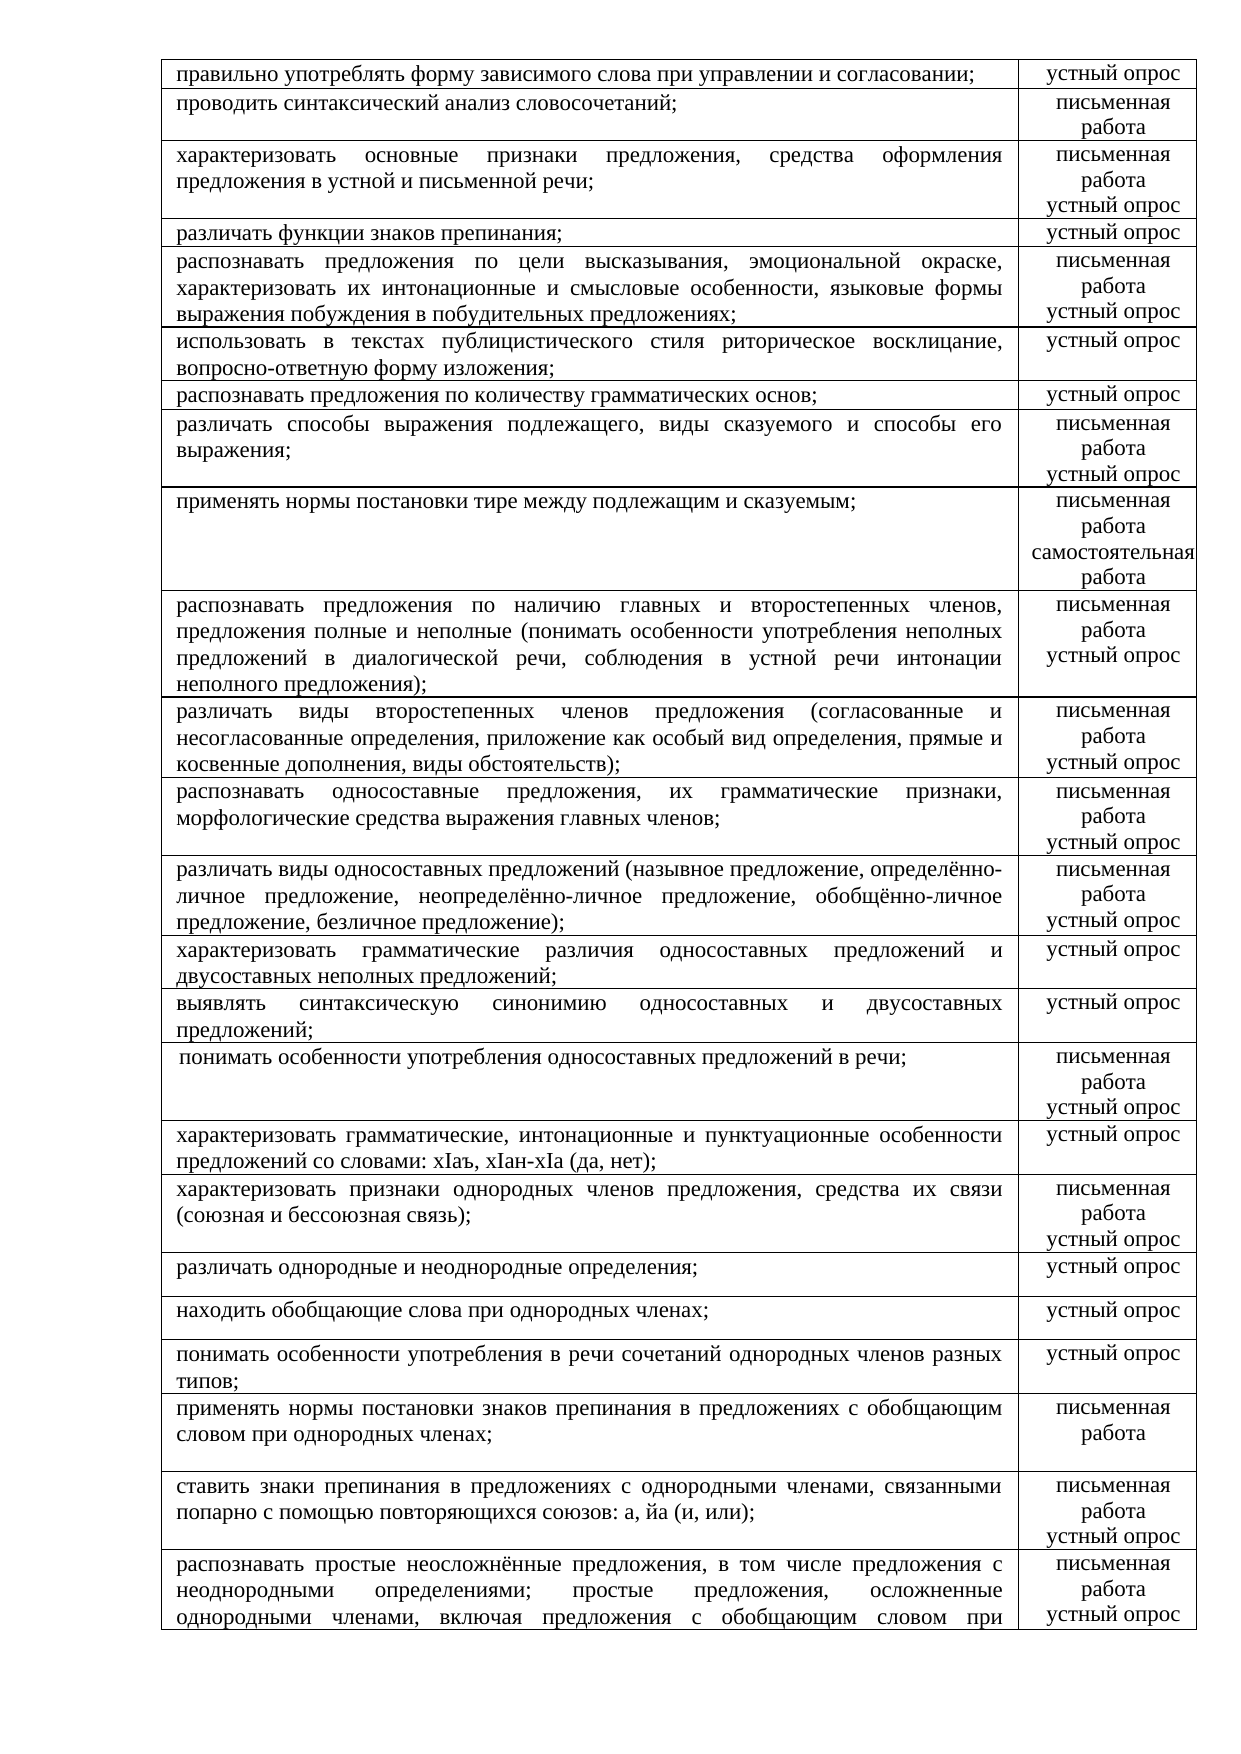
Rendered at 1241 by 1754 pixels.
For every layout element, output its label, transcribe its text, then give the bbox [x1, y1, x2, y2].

table_cell различать функции знаков препинания; [162, 219, 1018, 246]
table_cell распознавать предложения по цели высказывания, эмоциональной окраске, характеризовать их интонационные и смысловые особенности, языковые формы выражения побуждения в побудительных предложениях; [162, 247, 1018, 326]
table_cell устный опрос [1019, 1340, 1196, 1393]
table_cell устный опрос [1019, 1253, 1196, 1296]
table_cell понимать особенности употребления односоставных предложений в речи; [162, 1043, 1018, 1120]
table_cell находить обобщающие слова при однородных членах; [162, 1297, 1018, 1339]
table_cell устный опрос [1019, 60, 1196, 88]
table_cell устный опрос [1019, 328, 1196, 380]
table_cell характеризовать основные признаки предложения, средства оформления предложения в устной и письменной речи; [162, 141, 1018, 218]
table_cell письменная работа устный опрос [1019, 247, 1196, 326]
table_cell использовать в текстах публицистического стиля риторическое восклицание, вопросно-ответную форму изложения; [162, 328, 1018, 380]
table_cell характеризовать грамматические, интонационные и пунктуационные особенности предложений со словами: хӀаъ, хӀан-хӀа (да, нет); [162, 1121, 1018, 1174]
table_cell различать способы выражения подлежащего, виды сказуемого и способы его выражения; [162, 410, 1018, 486]
table_cell ставить знаки препинания в предложениях с однородными членами, связанными попарно с помощью повторяющихся союзов: а, йа (и, или); [162, 1472, 1018, 1549]
table_cell устный опрос [1019, 936, 1196, 988]
table_cell письменная работа устный опрос [1019, 698, 1196, 777]
table_cell проводить синтаксический анализ словосочетаний; [162, 89, 1018, 140]
table_cell характеризовать грамматические различия односоставных предложений и двусоставных неполных предложений; [162, 936, 1018, 988]
table_cell устный опрос [1019, 989, 1196, 1042]
table_cell распознавать предложения по количеству грамматических основ; [162, 381, 1018, 408]
table_cell письменная работа устный опрос [1019, 856, 1196, 934]
table_cell письменная работа устный опрос [1019, 141, 1196, 218]
table_cell письменная работа устный опрос [1019, 1175, 1196, 1252]
table_cell письменная работа [1019, 89, 1196, 140]
table_cell письменная работа устный опрос [1019, 410, 1196, 486]
table_cell различать однородные и неоднородные определения; [162, 1253, 1018, 1296]
table_cell устный опрос [1019, 1297, 1196, 1339]
table_cell устный опрос [1019, 219, 1196, 246]
table_cell письменная работа устный опрос [1019, 778, 1196, 854]
table_cell письменная работа самостоятельная работа [1019, 488, 1196, 590]
table_cell понимать особенности употребления в речи сочетаний однородных членов разных типов; [162, 1340, 1018, 1393]
table_cell различать виды односоставных предложений (назывное предложение, определённо-личное предложение, неопределённо-личное предложение, обобщённо-личное предложение, безличное предложение); [162, 856, 1018, 934]
table_cell правильно употреблять форму зависимого слова при управлении и согласовании; [162, 60, 1018, 88]
table_cell устный опрос [1019, 1121, 1196, 1174]
table_cell применять нормы постановки тире между подлежащим и сказуемым; [162, 488, 1018, 590]
table_cell письменная работа устный опрос [1019, 1472, 1196, 1549]
table_cell письменная работа устный опрос [1019, 1043, 1196, 1120]
table_cell устный опрос [1019, 381, 1196, 408]
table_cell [1019, 1550, 1196, 1629]
table_cell письменная работа устный опрос [1019, 591, 1196, 696]
table_cell применять нормы постановки знаков препинания в предложениях с обобщающим словом при однородных членах; [162, 1394, 1018, 1471]
table_cell различать виды второстепенных членов предложения (согласованные и несогласованные определения, приложение как особый вид определения, прямые и косвенные дополнения, виды обстоятельств); [162, 698, 1018, 777]
table_cell распознавать предложения по наличию главных и второстепенных членов, предложения полные и неполные (понимать особенности употребления неполных предложений в диалогической речи, соблюдения в устной речи интонации неполного предложения); [162, 591, 1018, 696]
table_cell распознавать односоставные предложения, их грамматические признаки, морфологические средства выражения главных членов; [162, 778, 1018, 854]
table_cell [162, 1550, 1018, 1629]
table_cell письменная работа [1019, 1394, 1196, 1471]
table_cell характеризовать признаки однородных членов предложения, средства их связи (союзная и бессоюзная связь); [162, 1175, 1018, 1252]
table_cell выявлять синтаксическую синонимию односоставных и двусоставных предложений; [162, 989, 1018, 1042]
